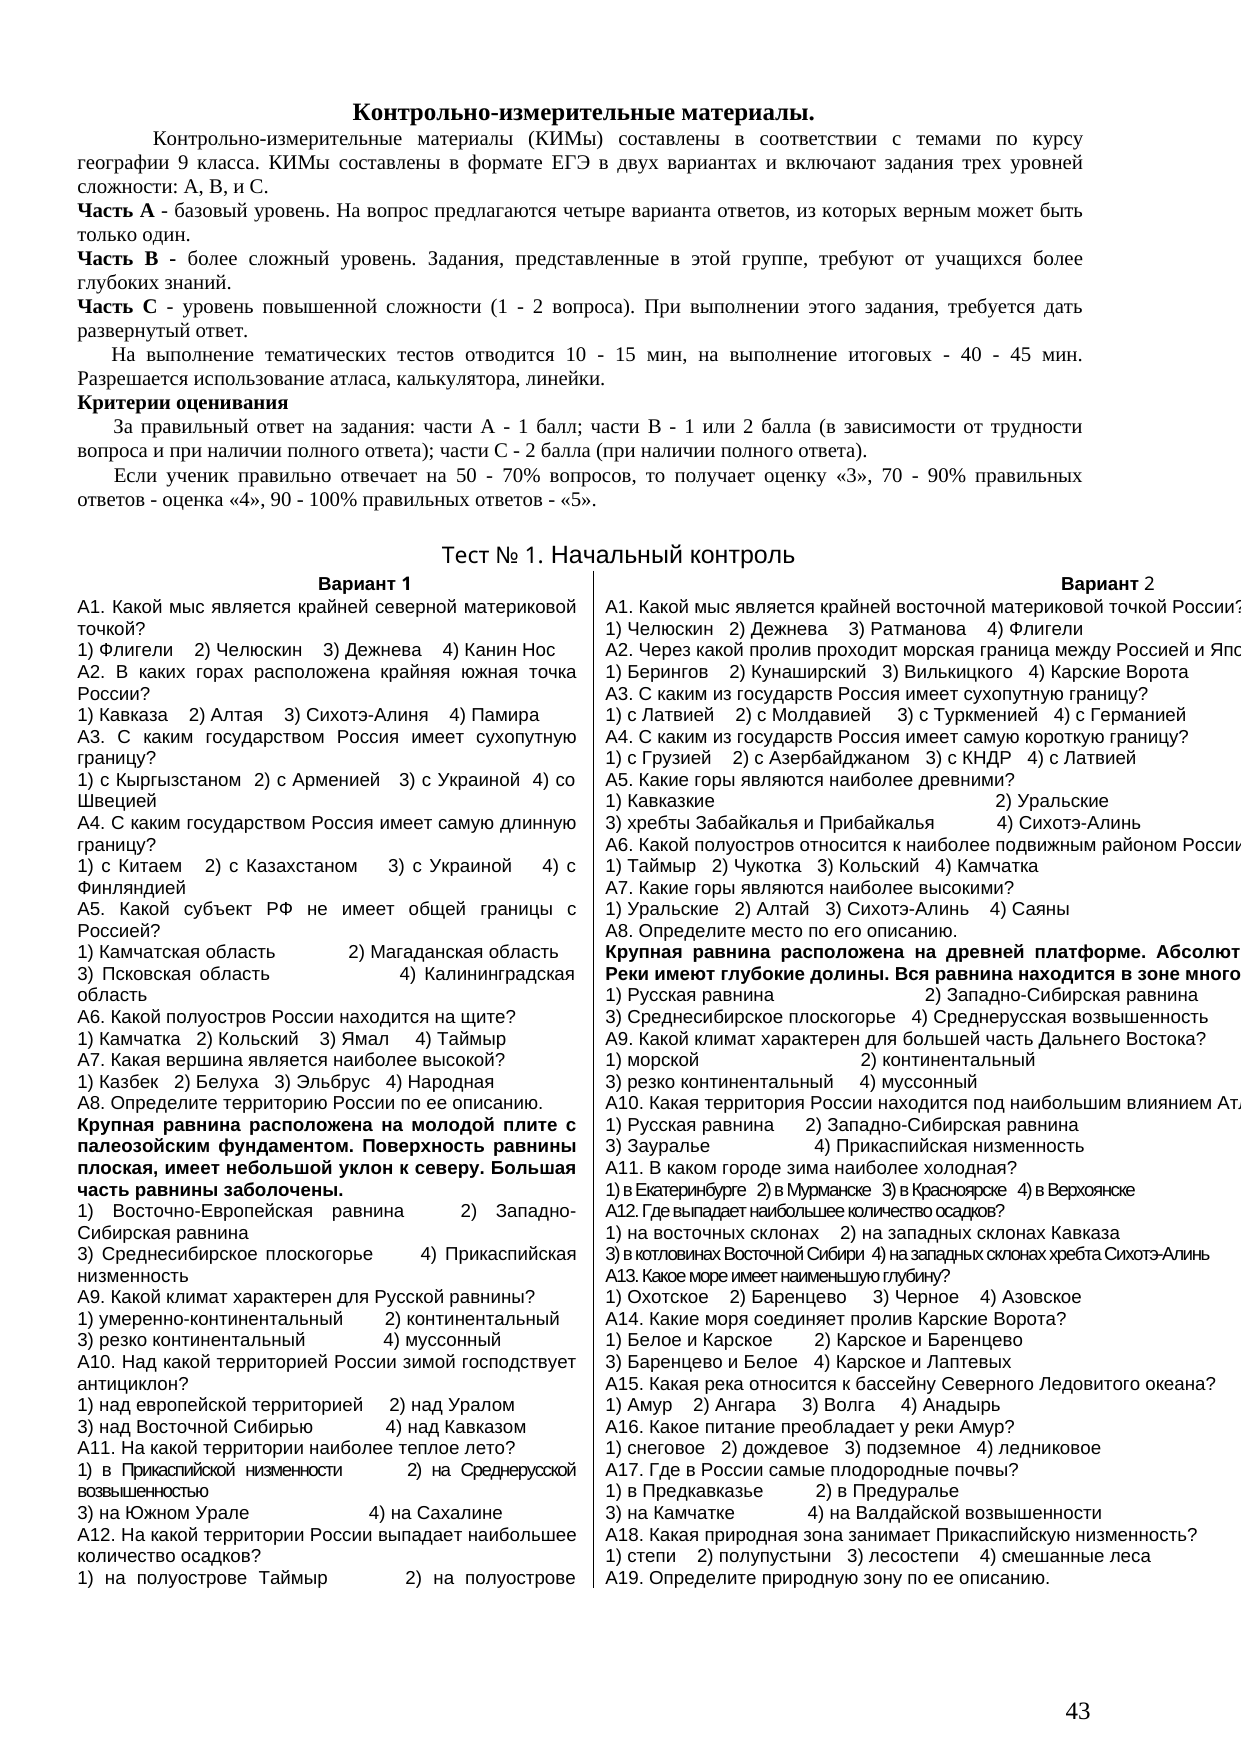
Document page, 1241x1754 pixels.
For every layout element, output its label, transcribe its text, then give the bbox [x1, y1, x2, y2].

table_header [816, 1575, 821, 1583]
text Часть В - более сложный уровень. Задания, представленные в этой группе, требуют от учащихся более глубоких знаний. [77, 246, 1084, 294]
text За правильный ответ на задания: части А - 1 балл; части В - 1 или 2 балла (в зависимости от трудности вопроса и при наличии полного ответа); части С - 2 балла (при наличии полного ответа). [77, 414, 1084, 462]
text Контрольно-измерительные материалы (КИМы) составлены в соответствии с темами по курсу географии 9 класса. КИМы составлены в формате ЕГЭ в двух вариантах и включают задания трех уровней сложности: А, В, и С. [77, 126, 1084, 198]
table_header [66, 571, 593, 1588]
text Тест № 1. Начальный контроль [77, 539, 1084, 571]
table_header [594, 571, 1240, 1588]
text Если ученик правильно отвечает на 50 - 70% вопросов, то получает оценку «3», 70 - 90% правильных ответов - оценка «4», 90 - 100% правильных ответов - «5». [77, 462, 1084, 511]
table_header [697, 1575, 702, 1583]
text Часть А - базовый уровень. На вопрос предлагаются четыре варианта ответов, из которых верным может быть только один. [77, 198, 1084, 246]
text Критерии оценивания [77, 390, 1084, 414]
text Часть С - уровень повышенной сложности (1 - 2 вопроса). При выполнении этого задания, требуется дать развернутый ответ. [77, 294, 1084, 342]
subtitle Контрольно-измерительные материалы. [77, 97, 1090, 126]
text На выполнение тематических тестов отводится 10 - 15 мин, на выполнение итоговых - 40 - 45 мин. Разрешается использование атласа, калькулятора, линейки. [77, 342, 1084, 390]
